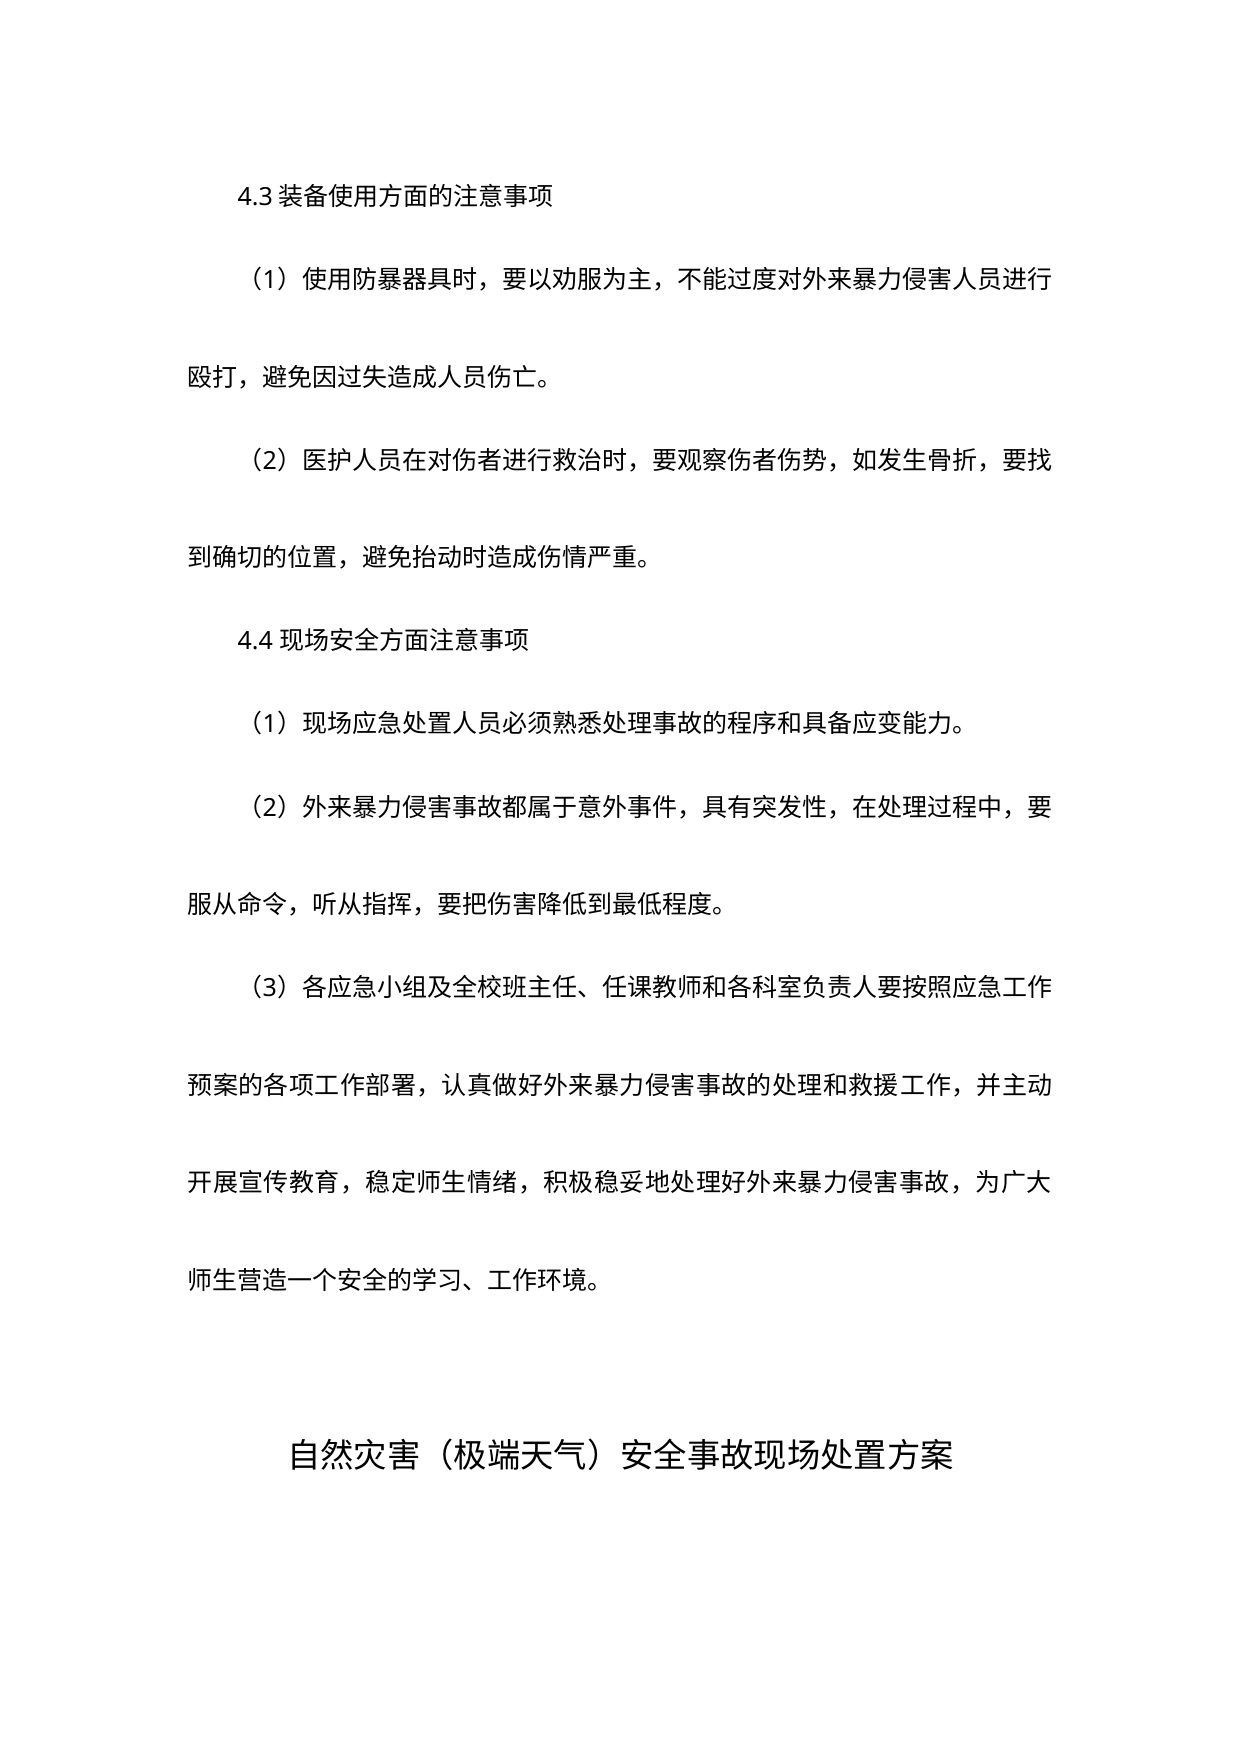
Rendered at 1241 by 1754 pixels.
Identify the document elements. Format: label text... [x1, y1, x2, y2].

text （1）现场应急处置人员必须熟悉处理事故的程序和具备应变能力。 [187, 689, 1053, 754]
text （1）使用防暴器具时，要以劝服为主，不能过度对外来暴力侵害人员进行殴打，避免因过失造成人员伤亡。 [187, 245, 1053, 408]
text 4.3装备使用方面的注意事项 [187, 162, 1053, 227]
text （2）外来暴力侵害事故都属于意外事件，具有突发性，在处理过程中，要服从命令，听从指挥，要把伤害降低到最低程度。 [187, 773, 1053, 935]
text 4.4 现场安全方面注意事项 [187, 606, 1053, 671]
text 自然灾害（极端天气）安全事故现场处置方案 [187, 1421, 1053, 1486]
text （2）医护人员在对伤者进行救治时，要观察伤者伤势，如发生骨折，要找到确切的位置，避免抬动时造成伤情严重。 [187, 426, 1053, 588]
text （3）各应急小组及全校班主任、任课教师和各科室负责人要按照应急工作预案的各项工作部署，认真做好外来暴力侵害事故的处理和救援工作，并主动开展宣传教育，稳定师生情绪，积极稳妥地处理好外来暴力侵害事故，为广大师生营造一个安全的学习、工作环境。 [187, 953, 1053, 1311]
